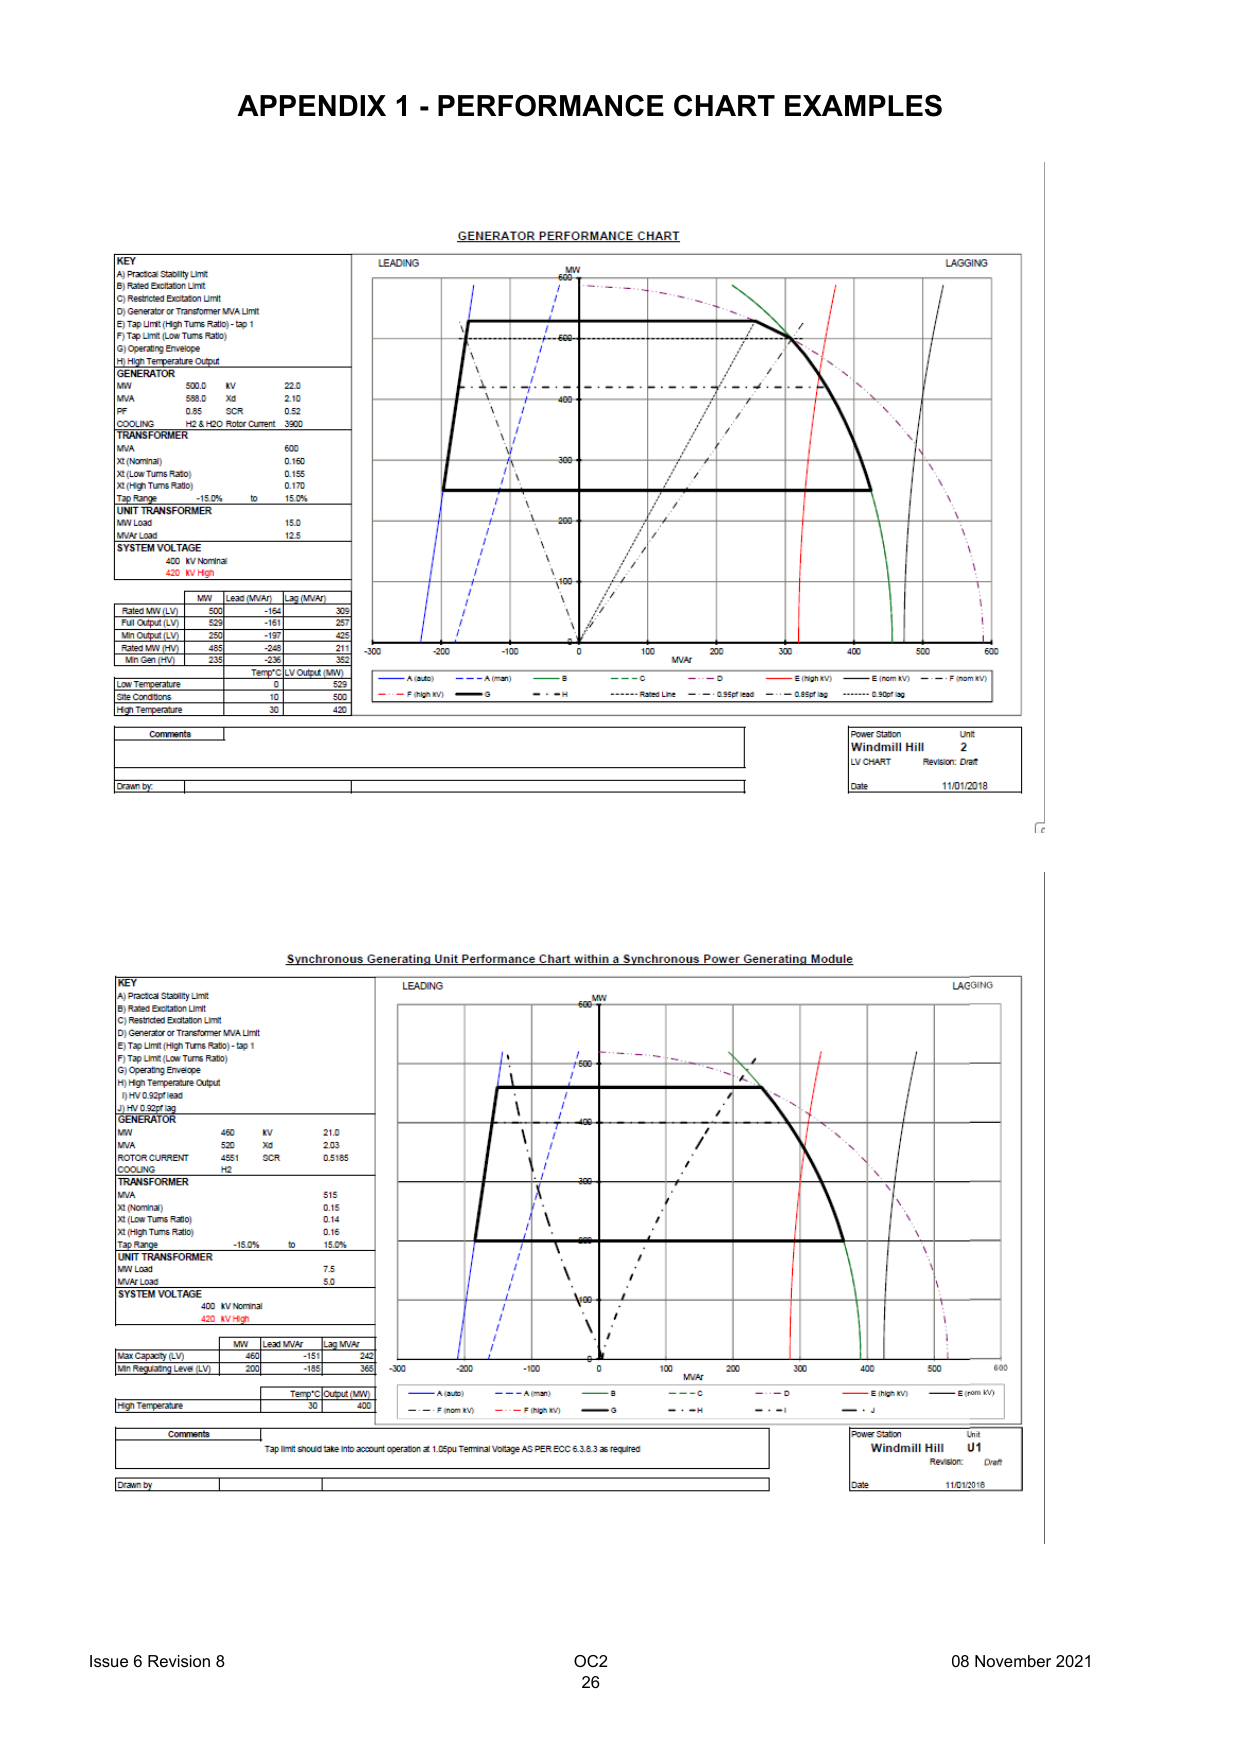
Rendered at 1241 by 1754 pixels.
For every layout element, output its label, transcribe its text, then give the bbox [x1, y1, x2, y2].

picture [88, 872, 1045, 1544]
text APPENDIX 1 - PERFORMANCE CHART EXAMPLES [89, 89, 1092, 122]
picture [88, 162, 1045, 833]
